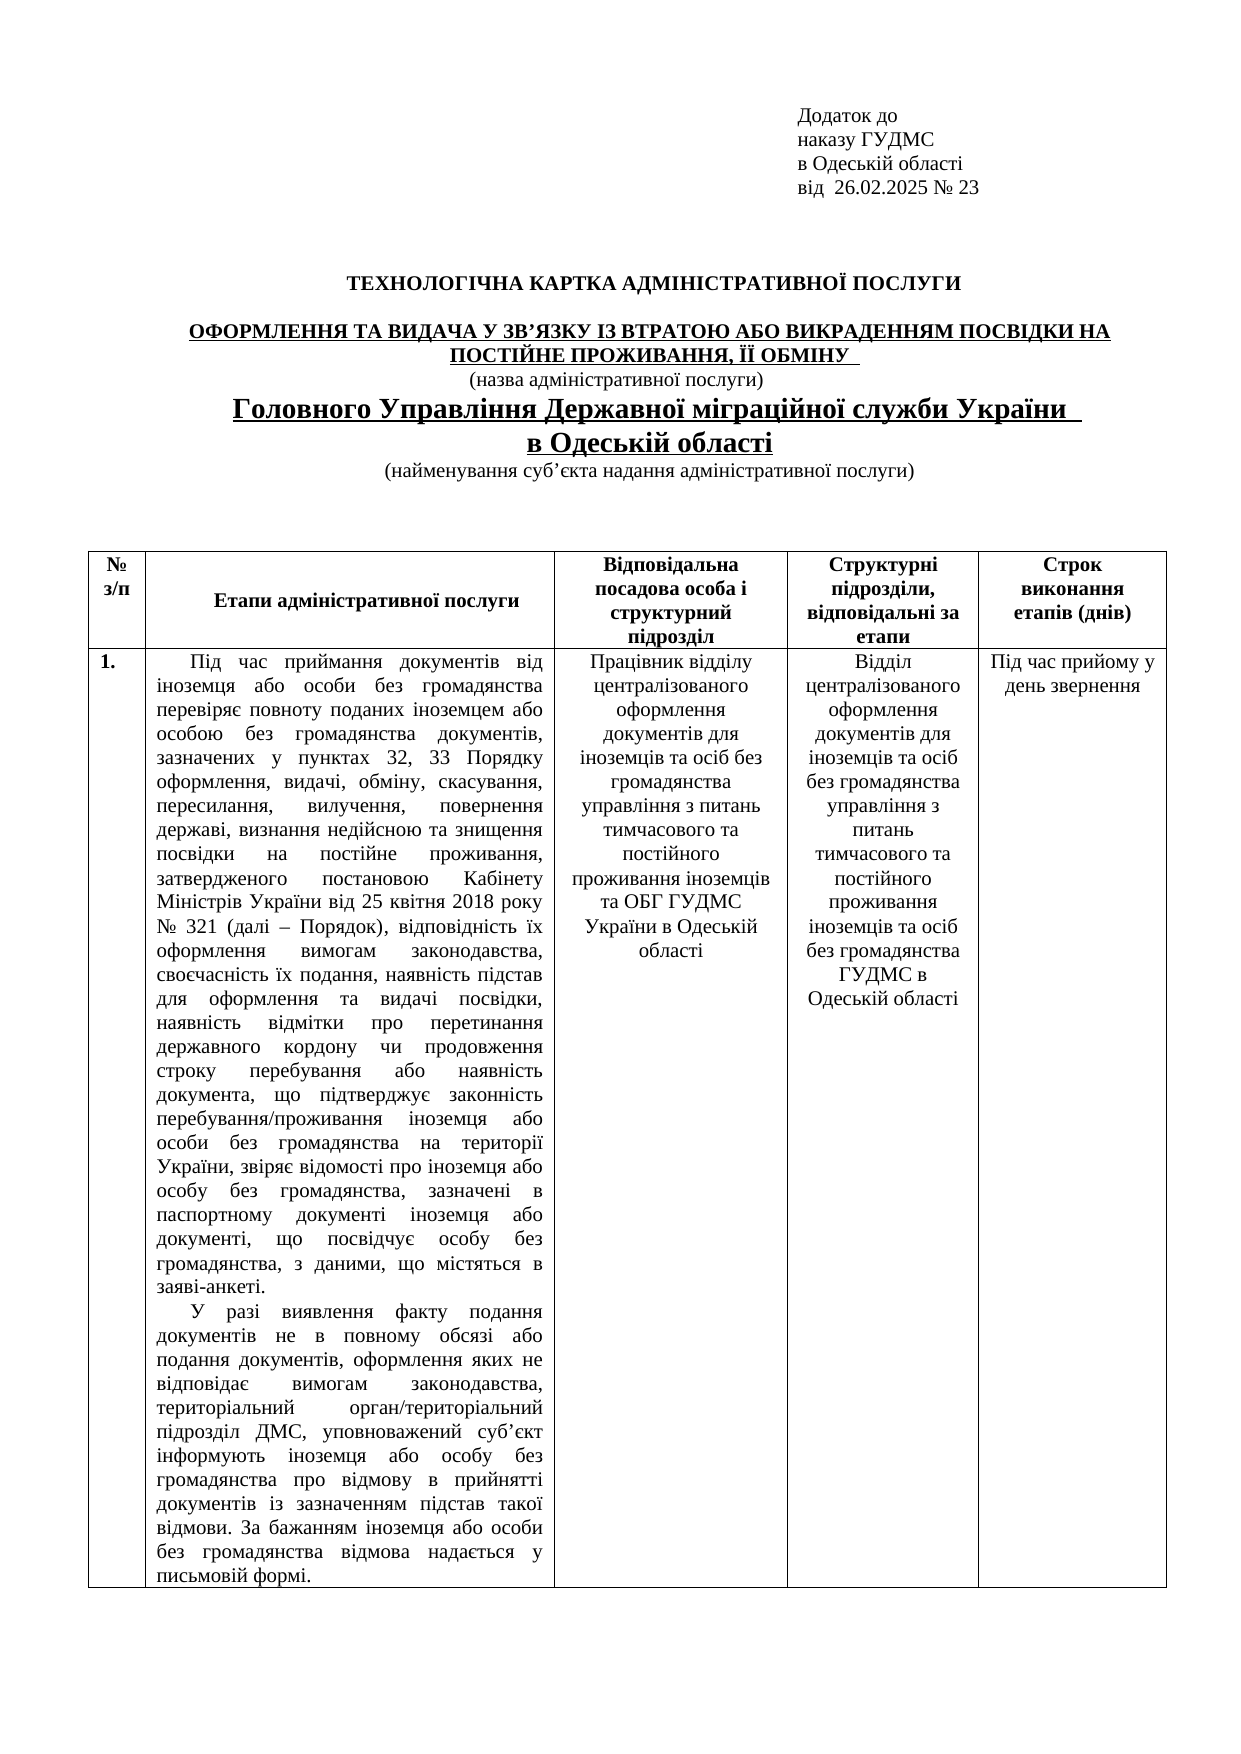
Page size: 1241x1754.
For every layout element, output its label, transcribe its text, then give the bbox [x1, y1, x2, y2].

text в Одеській області [797, 151, 1240, 175]
text в Одеській області [148, 425, 1152, 458]
table_header Структурні підрозділи, відповідальні за етапи [788, 552, 978, 648]
table_header Етапи адміністративної послуги [146, 552, 554, 648]
text (найменування суб’єкта надання адміністративної послуги) [148, 458, 1152, 482]
table_header Строк виконання етапів (днів) [979, 552, 1166, 648]
text ТЕХНОЛОГІЧНА КАРТКА АДМІНІСТРАТИВНОЇ ПОСЛУГИ [148, 271, 1160, 295]
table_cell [788, 649, 978, 1587]
text (назва адміністративної послуги) [282, 367, 1152, 391]
text Головного Управління Державної міграційної служби України [148, 391, 1152, 425]
text від 26.02.2025 № 23 [797, 175, 1152, 199]
text наказу ГУДМС [797, 127, 1240, 151]
text Оформлення та видача у зв’язку із втратою або викраденням посвідки на постійне проживання, її обміну [148, 319, 1152, 367]
text Додаток до [797, 102, 1240, 127]
table_cell 1. [89, 649, 145, 1587]
table_cell Під час прийому у день звернення [979, 649, 1166, 1587]
table_header № з/п [89, 552, 145, 648]
table_cell Під час приймання документів від іноземця або особи без громадянства перевіряє повноту поданих іноземцем або особою без громадянства документів, зазначених у пунктах 32, 33 Порядку оформлення, видачі, обміну, скасування, пересилання, вилучення, повернення державі, визнання недійсною та знищення посвідки на постійне проживання, затвердженого постановою Кабінету Міністрів України від 25 квітня 2018 року № 321 (далі – Порядок), відповідність їх оформлення вимогам законодавства, своєчасність їх подання, наявність підстав для оформлення та видачі посвідки, наявність відмітки про перетинання державного кордону чи продовження строку перебування або наявність документа, що підтверджує законність перебування/проживання іноземця або особи без громадянства на території України, звіряє відомості про іноземця або особу без громадянства, зазначені в паспортному документі іноземця або документі, що посвідчує особу без громадянства, з даними, що містяться в заяві-анкеті. У разі виявлення факту подання документів не в повному обсязі або подання документів, оформлення яких не відповідає вимогам законодавства, територіальний орган/територіальний підрозділ ДМС, уповноважений суб’єкт інформують іноземця або особу без громадянства про відмову в прийнятті документів із зазначенням підстав такої відмови. За бажанням іноземця або особи без громадянства відмова надається у письмовій формі. [146, 649, 554, 1587]
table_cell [555, 649, 787, 1587]
table_header Відповідальна посадова особа і структурний підрозділ [555, 552, 787, 648]
